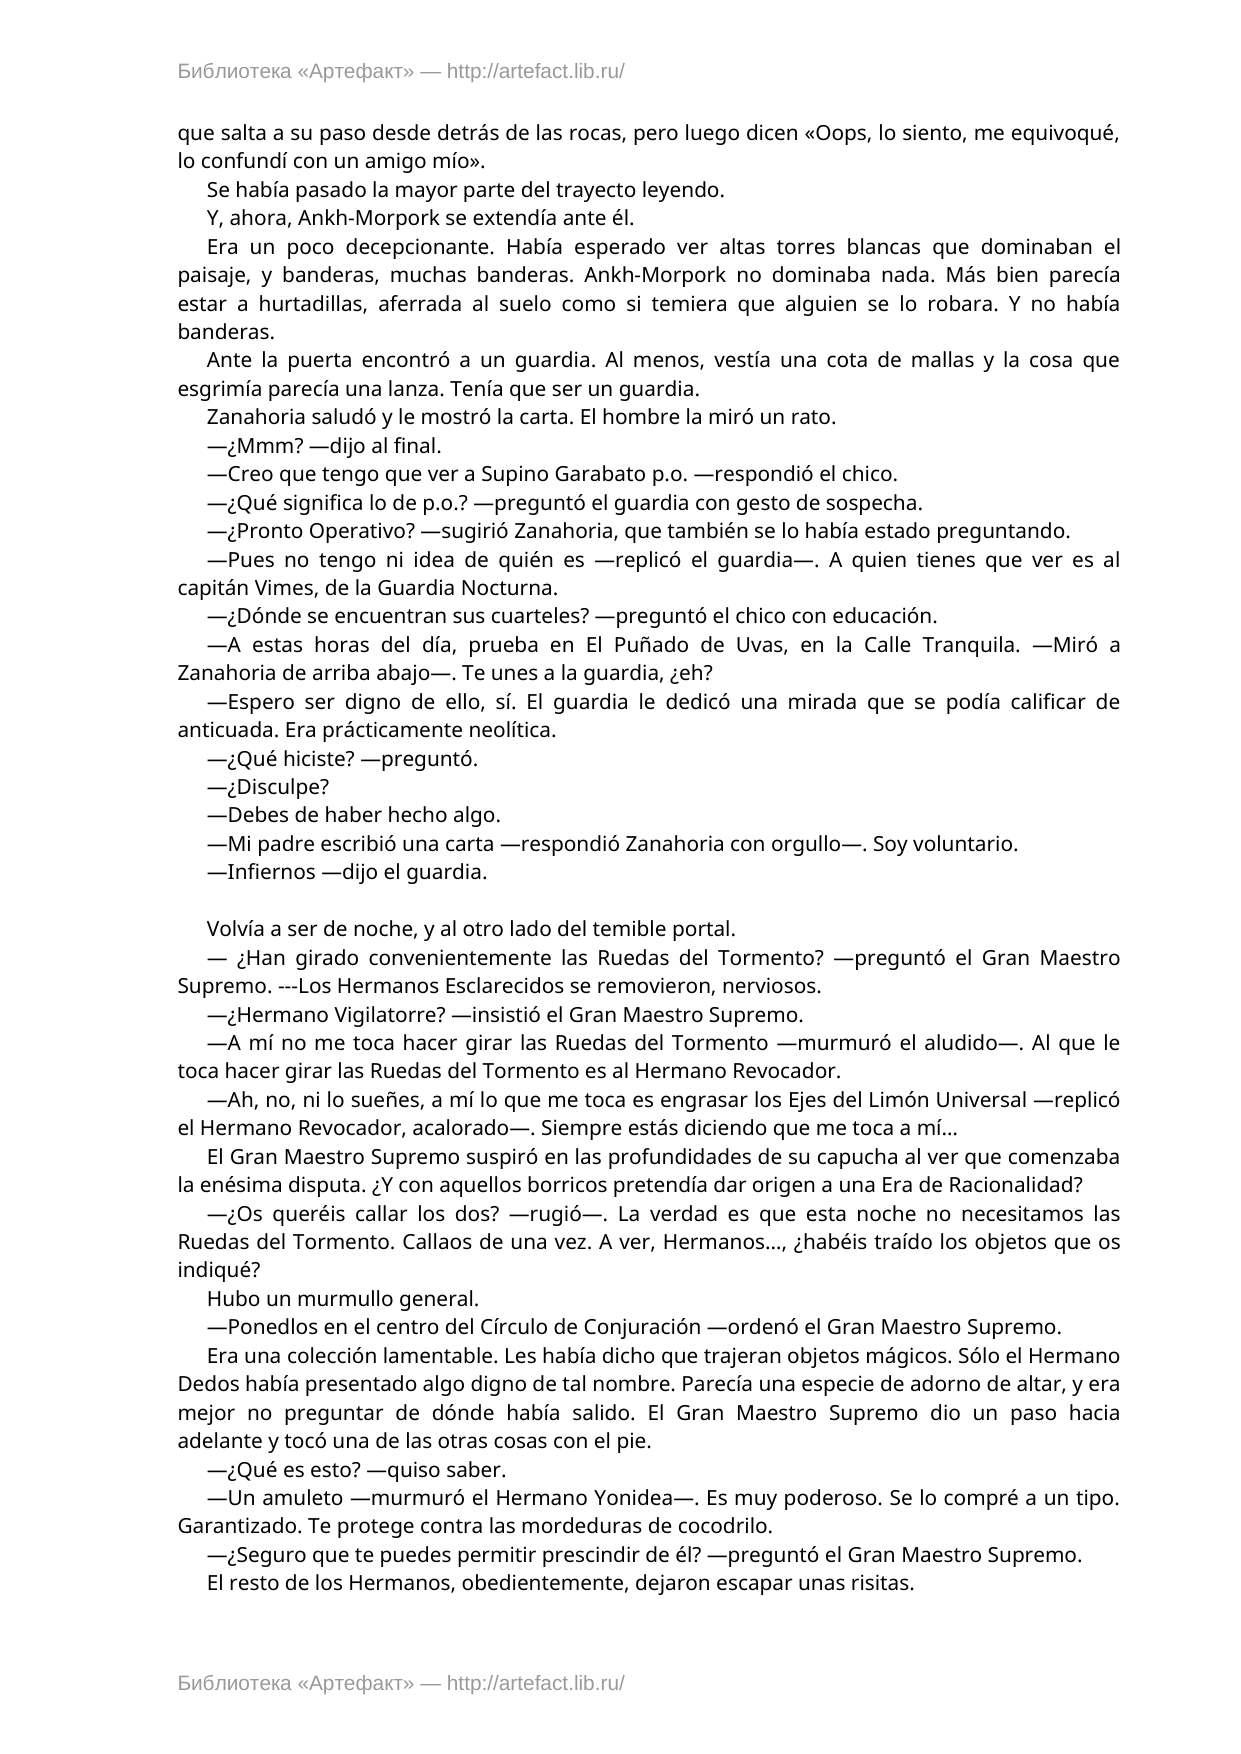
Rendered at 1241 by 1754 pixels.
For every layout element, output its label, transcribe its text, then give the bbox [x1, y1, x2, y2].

text —Espero ser digno de ello, sí. El guardia le dedicó una mirada que se podía calificar de anticuada. Era prácticamente neolítica. [177, 687, 1122, 744]
text —¿Os queréis callar los dos? —rugió—. La verdad es que esta noche no necesitamos las Ruedas del Tormento. Callaos de una vez. A ver, Hermanos…, ¿habéis traído los objetos que os indiqué? [177, 1199, 1122, 1284]
text Ante la puerta encontró a un guardia. Al menos, vestía una cota de mallas y la cosa que esgrimía parecía una lanza. Tenía que ser un guardia. [177, 346, 1122, 402]
text —Ponedlos en el centro del Círculo de Conjuración —ordenó el Gran Maestro Supremo. [177, 1312, 1122, 1341]
text Era un poco decepcionante. Había esperado ver altas torres blancas que dominaban el paisaje, y banderas, muchas banderas. Ankh-Morpork no dominaba nada. Más bien parecía estar a hurtadillas, aferrada al suelo como si temiera que alguien se lo robara. Y no había banderas. [177, 232, 1122, 346]
text Hubo un murmullo general. [177, 1284, 1122, 1312]
text Se había pasado la mayor parte del trayecto leyendo. [177, 175, 1122, 203]
text —¿Mmm? —dijo al final. [177, 431, 1122, 459]
text —Ah, no, ni lo sueñes, a mí lo que me toca es engrasar los Ejes del Limón Universal —replicó el Hermano Revocador, acalorado—. Siempre estás diciendo que me toca a mí… [177, 1085, 1122, 1142]
text —A estas horas del día, prueba en El Puñado de Uvas, en la Calle Tranquila. —Miró a Zanahoria de arriba abajo—. Te unes a la guardia, ¿eh? [177, 630, 1122, 687]
text —¿Seguro que te puedes permitir prescindir de él? —preguntó el Gran Maestro Supremo. [177, 1540, 1122, 1568]
text —A mí no me toca hacer girar las Ruedas del Tormento —murmuró el aludido—. Al que le toca hacer girar las Ruedas del Tormento es al Hermano Revocador. [177, 1028, 1122, 1085]
text —¿Qué es esto? —quiso saber. [177, 1455, 1122, 1483]
text —¿Qué significa lo de p.o.? —preguntó el guardia con gesto de sospecha. [177, 488, 1122, 516]
text —Creo que tengo que ver a Supino Garabato p.o. —respondió el chico. [177, 459, 1122, 488]
text Era una colección lamentable. Les había dicho que trajeran objetos mágicos. Sólo el Hermano Dedos había presentado algo digno de tal nombre. Parecía una especie de adorno de altar, y era mejor no preguntar de dónde había salido. El Gran Maestro Supremo dio un paso hacia adelante y tocó una de las otras cosas con el pie. [177, 1341, 1122, 1455]
text —¿Pronto Operativo? —sugirió Zanahoria, que también se lo había estado preguntando. [177, 516, 1122, 545]
text — ¿Han girado convenientemente las Ruedas del Tormento? —preguntó el Gran Maestro Supremo. ---Los Hermanos Esclarecidos se removieron, nerviosos. [177, 943, 1122, 1000]
text Volvía a ser de noche, y al otro lado del temible portal. [177, 914, 1122, 943]
text —Mi padre escribió una carta —respondió Zanahoria con orgullo—. Soy voluntario. [177, 829, 1122, 857]
text —Debes de haber hecho algo. [177, 801, 1122, 829]
text —¿Dónde se encuentran sus cuarteles? —preguntó el chico con educación. [177, 602, 1122, 630]
text —¿Disculpe? [177, 772, 1122, 801]
text Y, ahora, Ankh-Morpork se extendía ante él. [177, 203, 1122, 232]
text —¿Hermano Vigilatorre? —insistió el Gran Maestro Supremo. [177, 1000, 1122, 1028]
text —Infiernos —dijo el guardia. [177, 857, 1122, 886]
text El Gran Maestro Supremo suspiró en las profundidades de su capucha al ver que comenzaba la enésima disputa. ¿Y con aquellos borricos pretendía dar origen a una Era de Racionalidad? [177, 1142, 1122, 1199]
text Zanahoria saludó y le mostró la carta. El hombre la miró un rato. [177, 402, 1122, 431]
text —Pues no tengo ni idea de quién es —replicó el guardia—. A quien tienes que ver es al capitán Vimes, de la Guardia Nocturna. [177, 545, 1122, 602]
text —Un amuleto —murmuró el Hermano Yonidea—. Es muy poderoso. Se lo compré a un tipo. Garantizado. Te protege contra las mordeduras de cocodrilo. [177, 1483, 1122, 1540]
text El resto de los Hermanos, obedientemente, dejaron escapar unas risitas. [177, 1568, 1122, 1597]
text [177, 118, 1122, 175]
text —¿Qué hiciste? —preguntó. [177, 744, 1122, 772]
